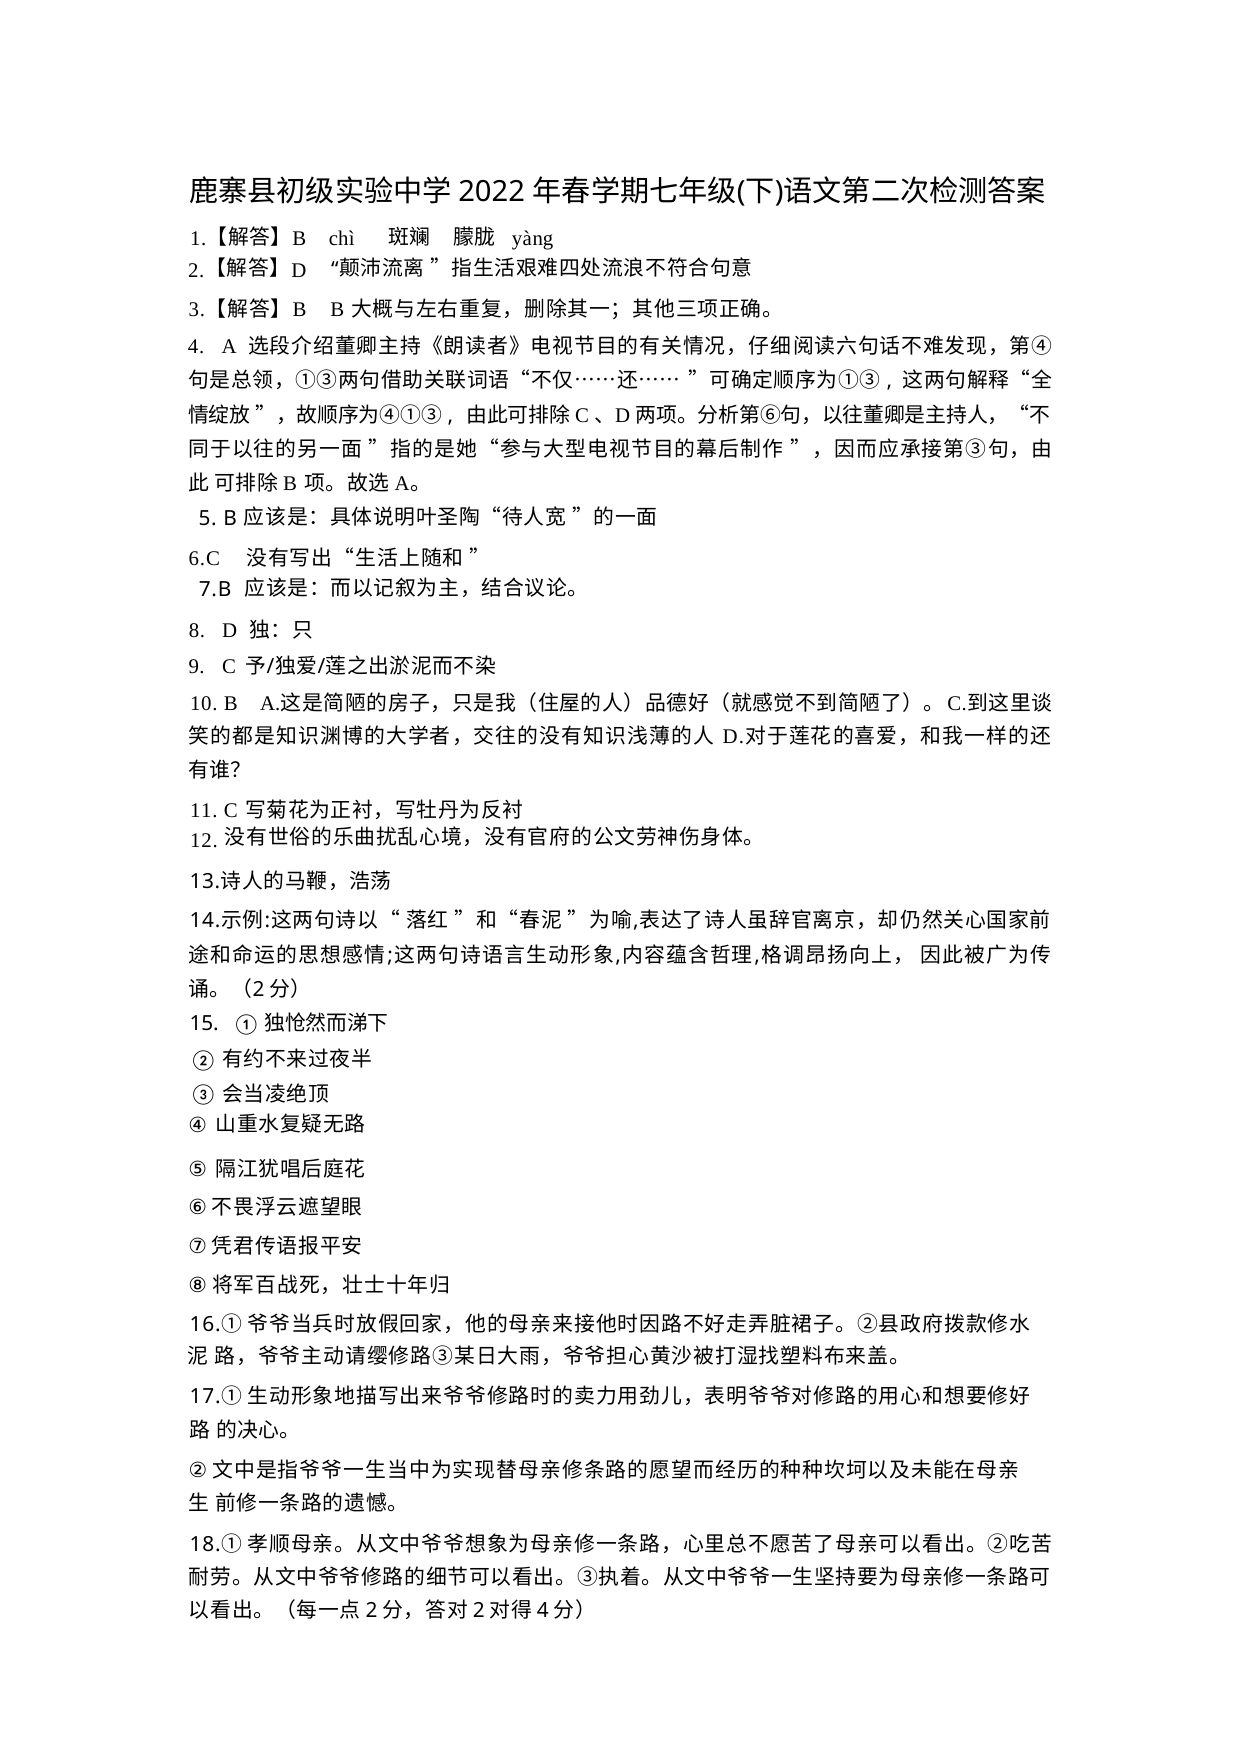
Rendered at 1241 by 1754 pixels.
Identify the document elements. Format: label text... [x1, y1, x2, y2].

text 4. A 选段介绍董卿主持《朗读者》电视节目的有关情况，仔细阅读六句话不难发现，第④ 句是总领，①③两句借助关联词语“不仅……还…… ”可确定顺序为①③ , 这两句解释“全 情绽放 ”，故顺序为④①③ , 由此可排除 C 、D 两项。分析第⑥句，以往董卿是主持人，“不 同于以往的另一面 ”指的是她“参与大型电视节目的幕后制作 ”，因而应承接第③句，由此 可排除 B 项。故选 A。 [188, 330, 1053, 496]
text 13.诗人的马鞭，浩荡 [189, 865, 1054, 895]
text ②有约不来过夜半 [189, 1046, 1054, 1074]
text 18.①孝顺母亲。从文中爷爷想象为母亲修一条路，心里总不愿苦了母亲可以看出。②吃苦 耐劳。从文中爷爷修路的细节可以看出。③执着。从文中爷爷一生坚持要为母亲修一条路可 以看出。（每一点2分，答对2对得4分） [189, 1527, 1053, 1624]
text 2.【解答】D “颠沛流离 ”指生活艰难四处流浪不符合句意 [188, 260, 1054, 293]
text ⑤ 隔江犹唱后庭花 [188, 1152, 1054, 1182]
text ⑦凭君传语报平安 [188, 1229, 1054, 1259]
text 15. ①独怆然而涕下 [189, 1012, 1054, 1046]
text ③会当凌绝顶 [189, 1081, 1054, 1108]
text 8. D 独：只 [189, 613, 1054, 643]
text 1.【解答】B chì 斑斓 朦胧 yàng [190, 224, 1054, 253]
text ②文中是指爷爷一生当中为实现替母亲修条路的愿望而经历的种种坎坷以及未能在母亲生 前修一条路的遗憾。 [188, 1453, 1040, 1516]
text 14.示例:这两句诗以“ 落红 ”和“春泥 ”为喻,表达了诗人虽辞官离京，却仍然关心国家前 途和命运的思想感情;这两句诗语言生动形象,内容蕴含哲理,格调昂扬向上， 因此被广为传 诵。（2分） [188, 904, 1052, 1002]
text 鹿寨县初级实验中学 2022 年春学期七年级(下)语文第二次检测答案 [189, 168, 1054, 210]
text ⑧将军百战死，壮士十年归 [188, 1268, 1054, 1298]
text 9. C 予/独爱/莲之出淤泥而不染 [188, 649, 1054, 680]
text ⑥不畏浮云遮望眼 [188, 1191, 1054, 1221]
text ④ 山重水复疑无路 [188, 1117, 1054, 1152]
text 6.C 没有写出“生活上随和 ” [188, 541, 1054, 572]
text 10. B A.这是简陋的房子，只是我（住屋的人）品德好（就感觉不到简陋了）。C.到这里谈 笑的都是知识渊博的大学者，交往的没有知识浅薄的人 D.对于莲花的喜爱，和我一样的还 有谁？ [188, 687, 1053, 783]
text 12. 没有世俗的乐曲扰乱心境，没有官府的公文劳神伤身体。 [190, 830, 1054, 865]
text 3.【解答】B B 大概与左右重复，删除其一；其他三项正确。 [188, 293, 1054, 323]
text 5. B 应该是：具体说明叶圣陶“待人宽 ”的一面 [198, 509, 1054, 541]
text 17.①生动形象地描写出来爷爷修路时的卖力用劲儿，表明爷爷对修路的用心和想要修好路 的决心。 [189, 1380, 1052, 1443]
text 16.①爷爷当兵时放假回家，他的母亲来接他时因路不好走弄脏裙子。②县政府拨款修水泥 路，爷爷主动请缨修路③某日大雨，爷爷担心黄沙被打湿找塑料布来盖。 [188, 1307, 1051, 1369]
text 7.B 应该是：而以记叙为主，结合议论。 [199, 580, 1054, 613]
text 11. C 写菊花为正衬，写牡丹为反衬 [190, 793, 1054, 823]
